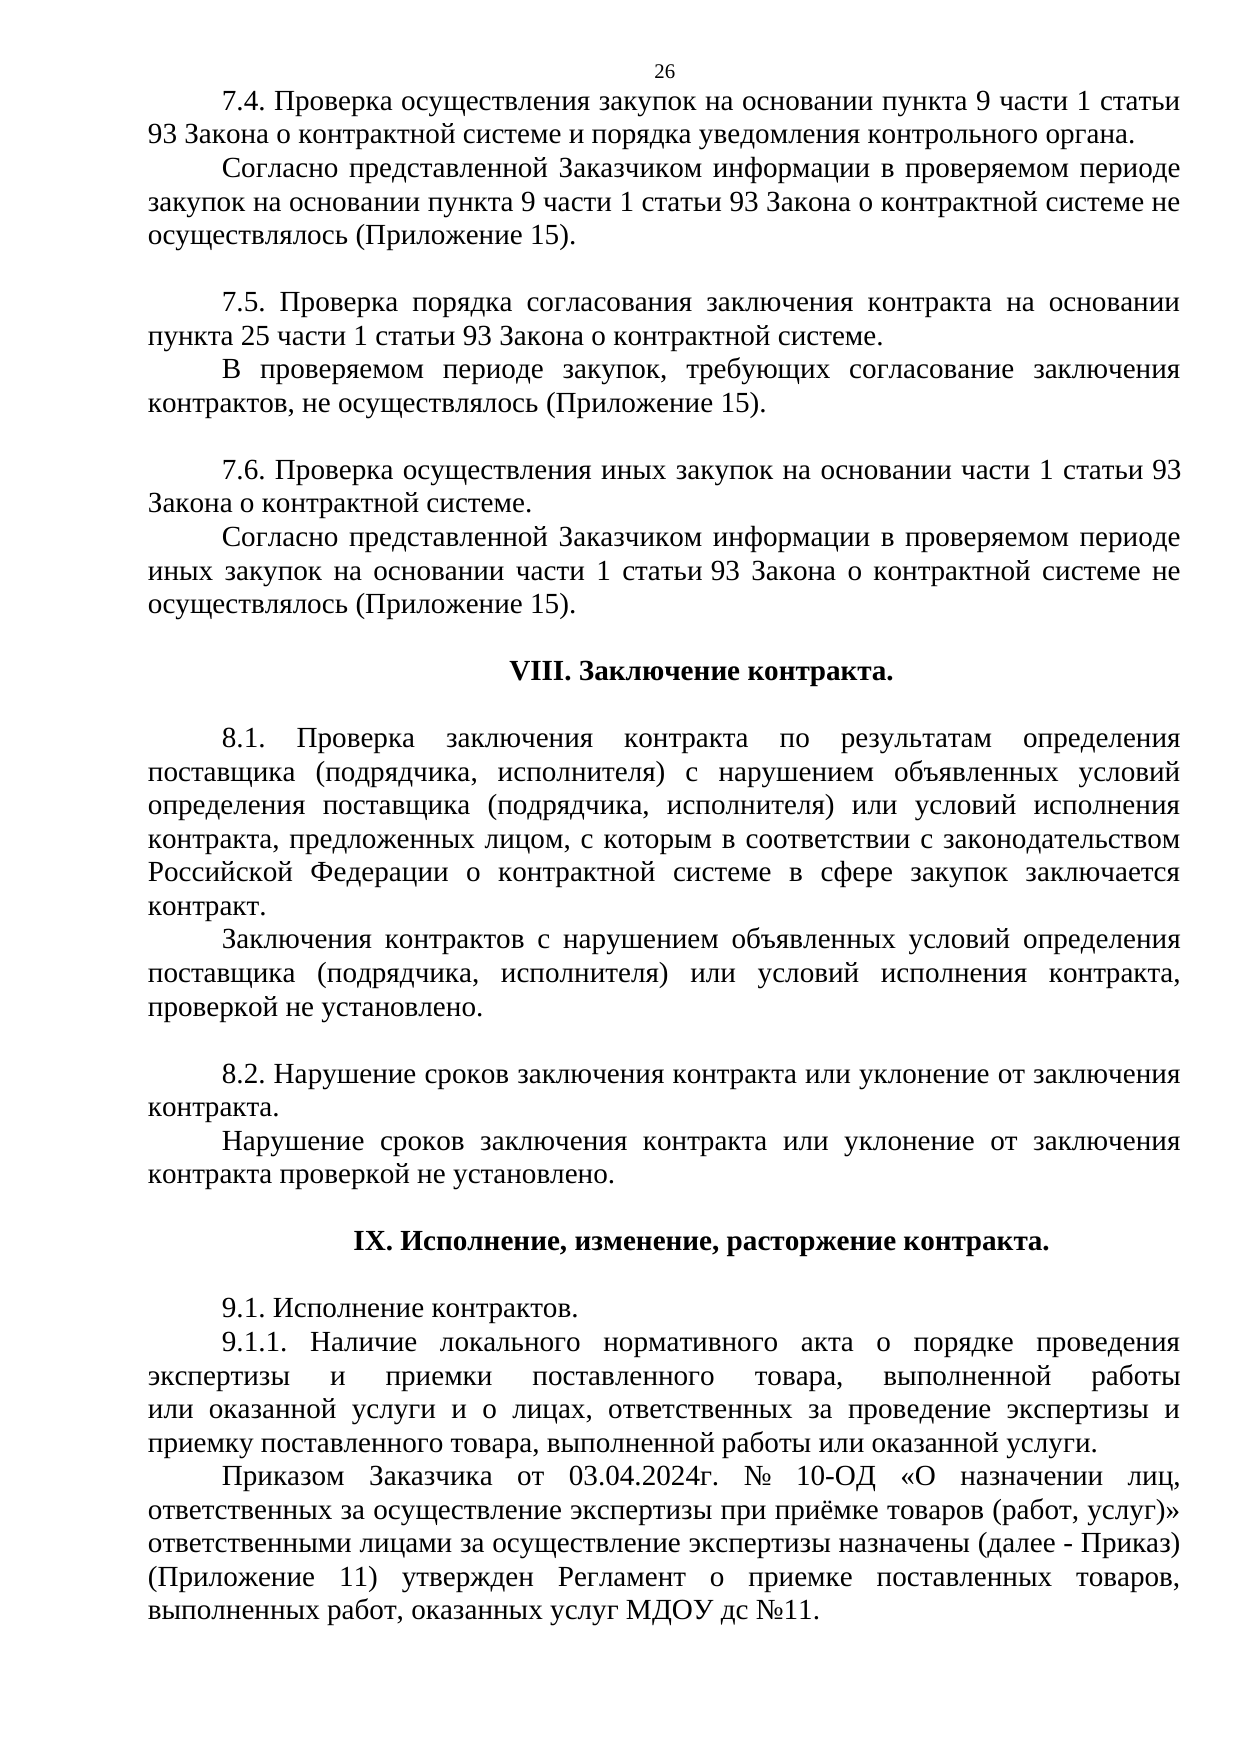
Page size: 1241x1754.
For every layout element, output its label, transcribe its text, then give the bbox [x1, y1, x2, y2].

text В проверяемом периоде закупок, требующих согласование заключения контрактов, не осуществлялось (Приложение 15). [148, 351, 1181, 418]
text Приказом Заказчика от 03.04.2024г. № 10-ОД «О назначении лиц, ответственных за осуществление экспертизы при приёмке товаров (работ, услуг)» ответственными лицами за осуществление экспертизы назначены (далее - Приказ) (Приложение 11) утвержден Регламент о приемке поставленных товаров, выполненных работ, оказанных услуг МДОУ дс №11. [148, 1458, 1181, 1626]
text 7.4. Проверка осуществления закупок на основании пункта 9 части 1 статьи 93 Закона о контрактной системе и порядка уведомления контрольного органа. [148, 83, 1181, 150]
text Согласно представленной Заказчиком информации в проверяемом периоде закупок на основании пункта 9 части 1 статьи 93 Закона о контрактной системе не осуществлялось (Приложение 15). [148, 150, 1181, 251]
text IХ. Исполнение, изменение, расторжение контракта. [148, 1223, 1181, 1257]
text 8.1. Проверка заключения контракта по результатам определения поставщика (подрядчика, исполнителя) с нарушением объявленных условий определения поставщика (подрядчика, исполнителя) или условий исполнения контракта, предложенных лицом, с которым в соответствии с законодательством Российской Федерации о контрактной системе в сфере закупок заключается контракт. [148, 720, 1181, 922]
text 9.1.1. Наличие локального нормативного акта о порядке проведения экспертизы и приемки поставленного товара, выполненной работы или оказанной услуги и о лицах, ответственных за проведение экспертизы и приемку поставленного товара, выполненной работы или оказанной услуги. [148, 1324, 1181, 1458]
text Согласно представленной Заказчиком информации в проверяемом периоде иных закупок на основании части 1 статьи 93 Закона о контрактной системе не осуществлялось (Приложение 15). [148, 519, 1181, 620]
text 9.1. Исполнение контрактов. [148, 1291, 1181, 1324]
text 7.5. Проверка порядка согласования заключения контракта на основании пункта 25 части 1 статьи 93 Закона о контрактной системе. [148, 284, 1181, 351]
text Заключения контрактов с нарушением объявленных условий определения поставщика (подрядчика, исполнителя) или условий исполнения контракта, проверкой не установлено. [148, 922, 1181, 1022]
text VIII. Заключение контракта. [148, 653, 1181, 687]
text 7.6. Проверка осуществления иных закупок на основании части 1 статьи 93 Закона о контрактной системе. [148, 452, 1181, 519]
text Нарушение сроков заключения контракта или уклонение от заключения контракта проверкой не установлено. [148, 1123, 1181, 1190]
text 8.2. Нарушение сроков заключения контракта или уклонение от заключения контракта. [148, 1056, 1181, 1123]
